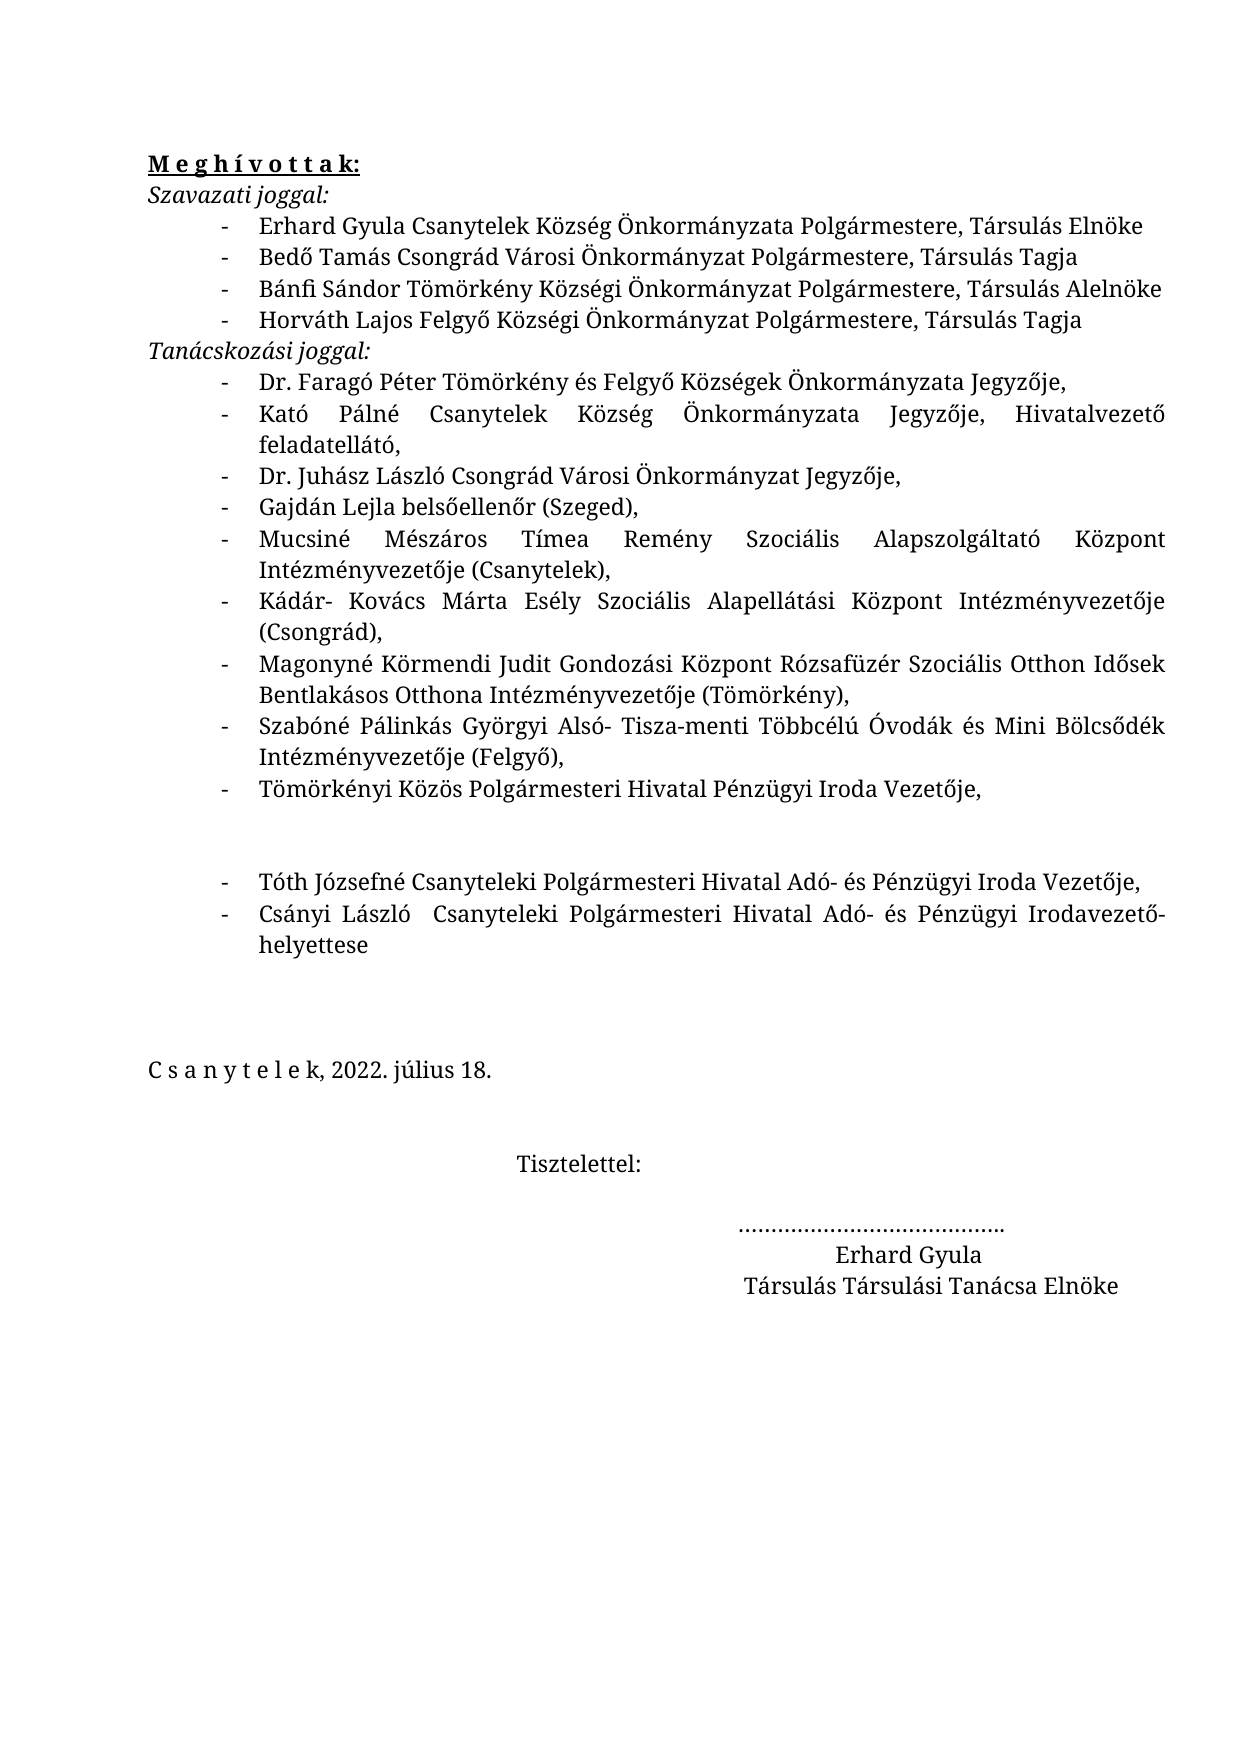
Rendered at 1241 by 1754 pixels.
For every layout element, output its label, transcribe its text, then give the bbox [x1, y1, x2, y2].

text ………………………………….. [148, 1208, 1167, 1239]
list Dr. Faragó Péter Tömörkény és Felgyő Községek Önkormányzata Jegyzője, [221, 366, 1167, 398]
text C s a n y t e l e k, 2022. július 18. [148, 1054, 1167, 1085]
list Tömörkényi Közös Polgármesteri Hivatal Pénzügyi Iroda Vezetője, [221, 773, 1167, 804]
list Magonyné Körmendi Judit Gondozási Központ Rózsafüzér Szociális Otthon Idősek Bentlakásos Otthona Intézményvezetője (Tömörkény), [221, 648, 1167, 710]
text Társulás Társulási Tanácsa Elnöke [148, 1270, 1167, 1301]
list Erhard Gyula Csanytelek Község Önkormányzata Polgármestere, Társulás Elnöke [221, 210, 1167, 241]
text Szavazati joggal: [148, 179, 1167, 210]
text Tanácskozási joggal: [148, 335, 1167, 366]
list Szabóné Pálinkás Györgyi Alsó- Tisza-menti Többcélú Óvodák és Mini Bölcsődék Intézményvezetője (Felgyő), [221, 710, 1167, 773]
list Dr. Juhász László Csongrád Városi Önkormányzat Jegyzője, [221, 460, 1167, 491]
list Kató Pálné Csanytelek Község Önkormányzata Jegyzője, Hivatalvezető feladatellátó, [221, 398, 1167, 460]
text Tisztelettel: [443, 1148, 1167, 1179]
list Bánfi Sándor Tömörkény Községi Önkormányzat Polgármestere, Társulás Alelnöke [221, 273, 1167, 304]
list Gajdán Lejla belsőellenőr (Szeged), [221, 491, 1167, 523]
list Horváth Lajos Felgyő Községi Önkormányzat Polgármestere, Társulás Tagja [221, 304, 1167, 335]
list Tóth Józsefné Csanyteleki Polgármesteri Hivatal Adó- és Pénzügyi Iroda Vezetője, [221, 866, 1167, 898]
text Erhard Gyula [148, 1239, 1167, 1270]
text M e g h í v o t t a k: [148, 148, 1167, 179]
list Mucsiné Mészáros Tímea Remény Szociális Alapszolgáltató Központ Intézményvezetője (Csanytelek), [221, 523, 1167, 585]
list Bedő Tamás Csongrád Városi Önkormányzat Polgármestere, Társulás Tagja [221, 241, 1167, 273]
list Csányi László Csanyteleki Polgármesteri Hivatal Adó- és Pénzügyi Irodavezető-helyettese [221, 898, 1167, 960]
list Kádár- Kovács Márta Esély Szociális Alapellátási Központ Intézményvezetője (Csongrád), [221, 585, 1167, 648]
